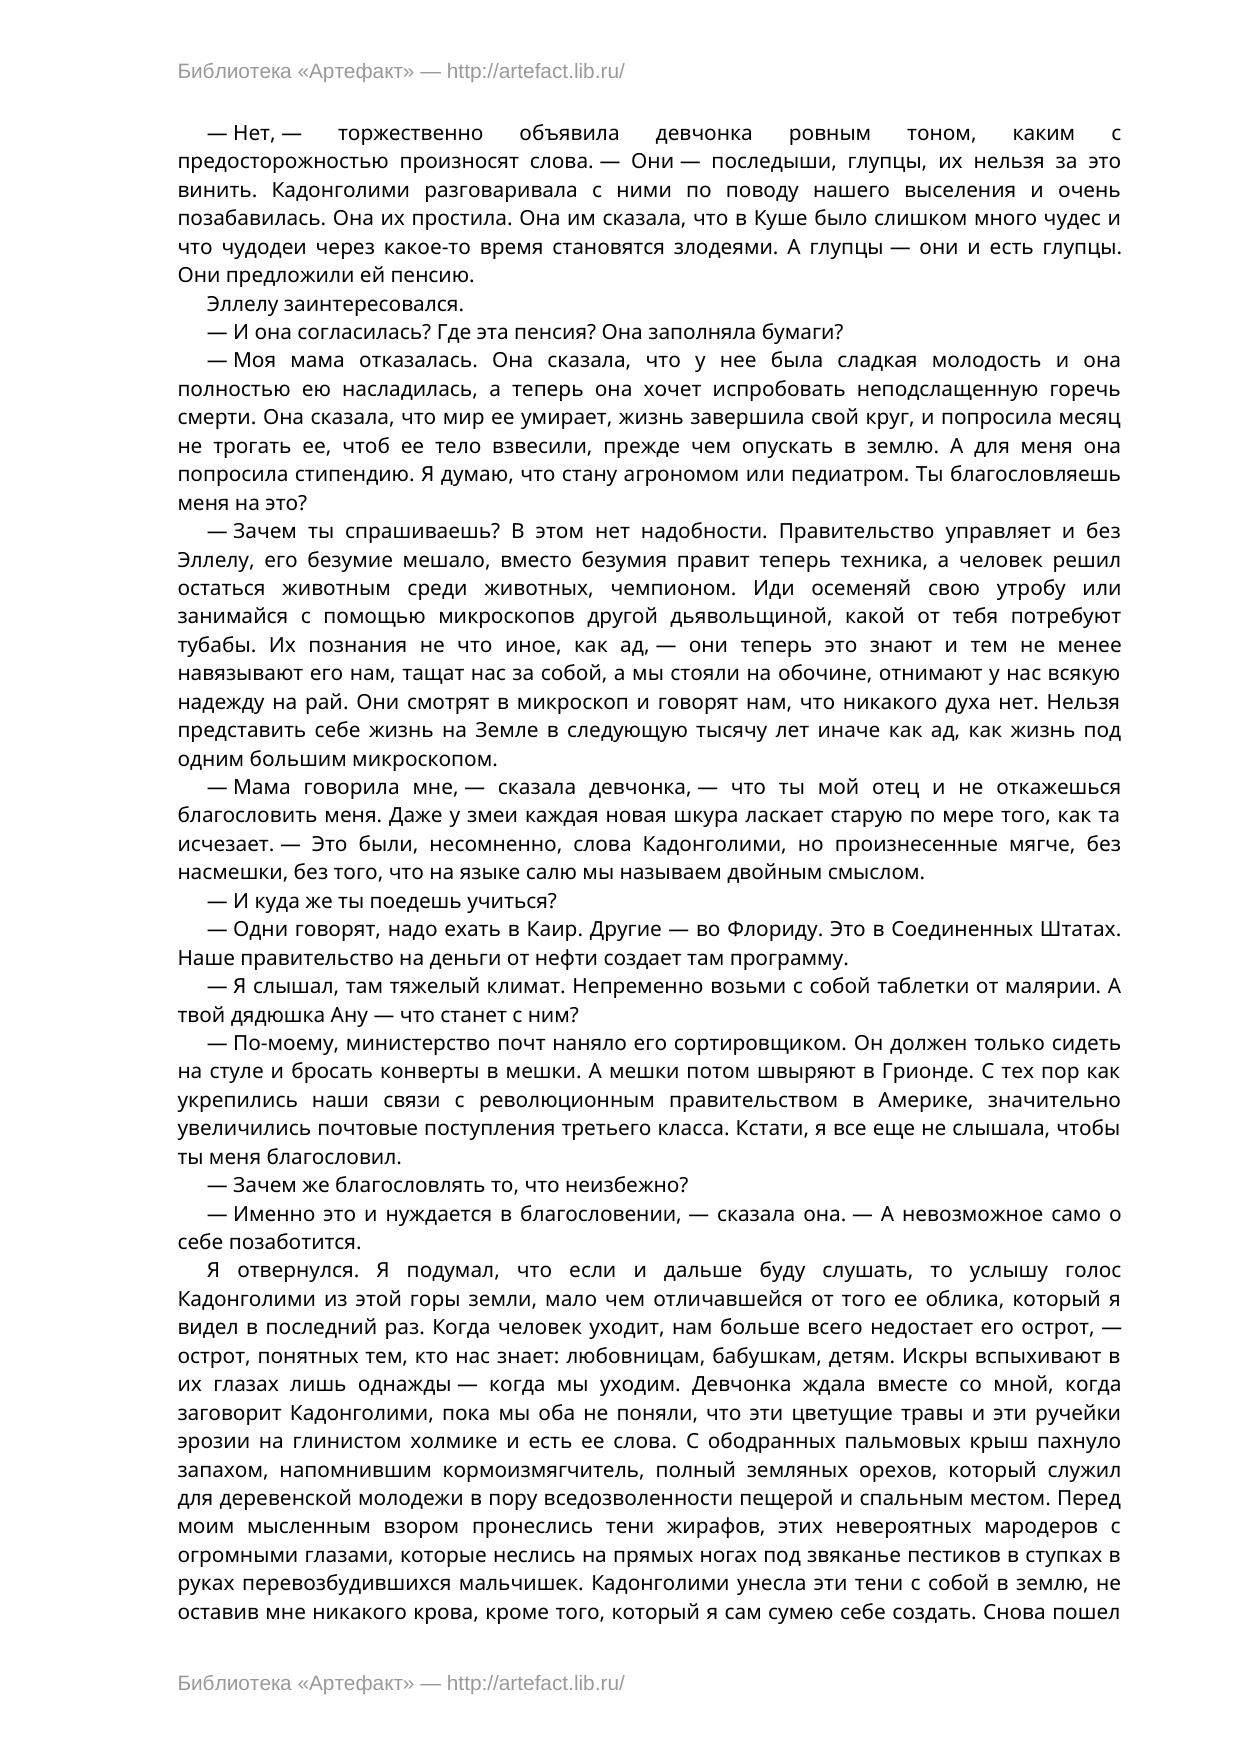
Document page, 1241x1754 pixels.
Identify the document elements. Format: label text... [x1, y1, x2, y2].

text Эллелу заинтересовался. [177, 289, 1122, 317]
text — Мама говорила мне, — сказала девчонка, — что ты мой отец и не откажешься благословить меня. Даже у змеи каждая новая шкура ласкает старую по мере того, как та исчезает. — Это были, несомненно, слова Кадонголими, но произнесенные мягче, без насмешки, без того, что на языке салю мы называем двойным смыслом. [177, 772, 1122, 886]
text — Зачем же благословлять то, что неизбежно? [177, 1170, 1122, 1199]
text — Именно это и нуждается в благословении, — сказала она. — А невозможное само о себе позаботится. [177, 1199, 1122, 1256]
text — Моя мама отказалась. Она сказала, что у нее была сладкая молодость и она полностью ею насладилась, а теперь она хочет испробовать неподслащенную горечь смерти. Она сказала, что мир ее умирает, жизнь завершила свой круг, и попросила месяц не трогать ее, чтоб ее тело взвесили, прежде чем опускать в землю. А для меня она попросила стипендию. Я думаю, что стану агрономом или педиатром. Ты благословляешь меня на это? [177, 346, 1122, 516]
text — И она согласилась? Где эта пенсия? Она заполняла бумаги? [177, 317, 1122, 346]
text — По-моему, министерство почт наняло его сортировщиком. Он должен только сидеть на стуле и бросать конверты в мешки. А мешки потом швыряют в Грионде. С тех пор как укрепились наши связи с революционным правительством в Америке, значительно увеличились почтовые поступления третьего класса. Кстати, я все еще не слышала, чтобы ты меня благословил. [177, 1028, 1122, 1170]
text — И куда же ты поедешь учиться? [177, 886, 1122, 914]
text — Зачем ты спрашиваешь? В этом нет надобности. Правительство управляет и без Эллелу, его безумие мешало, вместо безумия правит теперь техника, а человек решил остаться животным среди животных, чемпионом. Иди осеменяй свою утробу или занимайся с помощью микроскопов другой дьявольщиной, какой от тебя потребуют тубабы. Их познания не что иное, как ад, — они теперь это знают и тем не менее навязывают его нам, тащат нас за собой, а мы стояли на обочине, отнимают у нас всякую надежду на рай. Они смотрят в микроскоп и говорят нам, что никакого духа нет. Нельзя представить себе жизнь на Земле в следующую тысячу лет иначе как ад, как жизнь под одним большим микроскопом. [177, 516, 1122, 772]
text — Я слышал, там тяжелый климат. Непременно возьми с собой таблетки от малярии. А твой дядюшка Ану — что станет с ним? [177, 971, 1122, 1028]
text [177, 1256, 1122, 1625]
text — Одни говорят, надо ехать в Каир. Другие — во Флориду. Это в Соединенных Штатах. Наше правительство на деньги от нефти создает там программу. [177, 914, 1122, 971]
text — Нет, — торжественно объявила девчонка ровным тоном, каким с предосторожностью произносят слова. — Они — последыши, глупцы, их нельзя за это винить. Кадонголими разговаривала с ними по поводу нашего выселения и очень позабавилась. Она их простила. Она им сказала, что в Куше было слишком много чудес и что чудодеи через какое-то время становятся злодеями. А глупцы — они и есть глупцы. Они предложили ей пенсию. [177, 118, 1122, 289]
